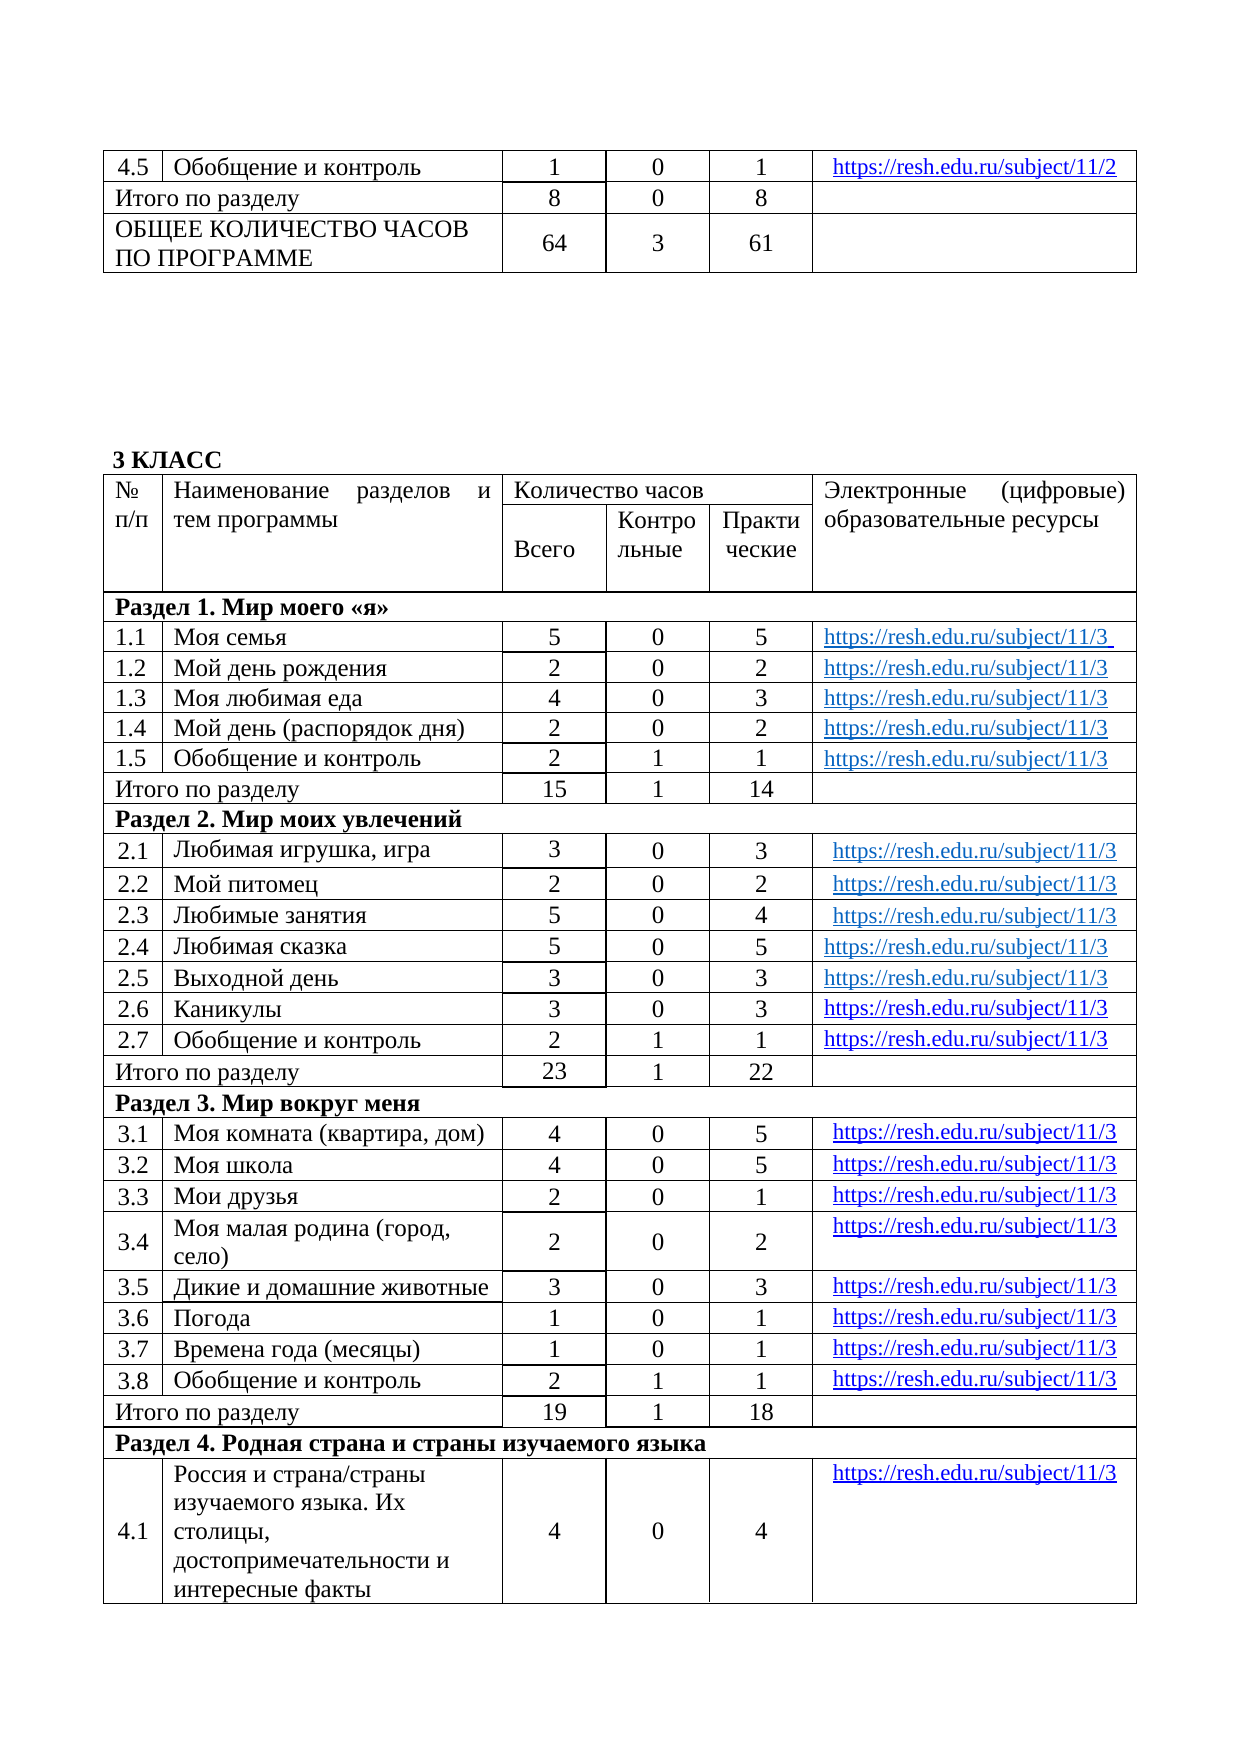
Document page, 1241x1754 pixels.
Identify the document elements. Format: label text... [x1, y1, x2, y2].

table_cell 0 [607, 683, 709, 712]
table_cell 1.2 [104, 652, 162, 681]
table_cell 8 [710, 182, 812, 212]
table_cell 0 [607, 834, 709, 867]
table_cell 0 [607, 622, 709, 651]
table_cell https://resh.edu.ru/subject/11/3 [813, 1334, 1136, 1364]
table_cell 1 [607, 1025, 709, 1055]
table_cell https://resh.edu.ru/subject/11/3 [813, 683, 1136, 712]
table_cell Итого по разделу [104, 773, 502, 803]
table_cell Обобщение и контроль [163, 743, 502, 772]
table_cell 0 [607, 713, 709, 742]
table_cell https://resh.edu.ru/subject/11/3 [813, 1365, 1136, 1395]
table_cell 4 [710, 1459, 812, 1602]
table_cell 1 [710, 1025, 812, 1055]
table_cell 2 [503, 1213, 605, 1270]
table_cell 2 [710, 868, 812, 898]
table_cell 19 [503, 1397, 605, 1426]
table_cell https://resh.edu.ru/subject/11/3 [813, 1212, 1136, 1270]
table_cell [813, 214, 1136, 272]
table_cell 2.7 [104, 1025, 162, 1055]
table_cell 4 [503, 1459, 605, 1602]
table_cell 2 [503, 1181, 605, 1211]
table_cell ОБЩЕЕ КОЛИЧЕСТВО ЧАСОВ ПО ПРОГРАММЕ [104, 214, 502, 272]
table_header Электронные (цифровые) образовательные ресурсы [813, 475, 1136, 591]
table_cell 0 [607, 1303, 709, 1333]
table_cell 22 [710, 1056, 812, 1086]
table_cell 1 [503, 151, 605, 181]
table_cell 3.4 [104, 1212, 162, 1270]
table_cell 0 [607, 1150, 709, 1180]
table_cell Практические [710, 505, 812, 591]
table_cell 2 [503, 653, 605, 681]
table_cell Обобщение и контроль [163, 151, 502, 181]
table_cell Времена года (месяцы) [163, 1334, 502, 1364]
table_cell 0 [607, 652, 709, 681]
table_cell 2 [503, 713, 605, 742]
table_cell Моя любимая еда [163, 683, 502, 712]
table_cell [813, 182, 1136, 212]
table_cell https://resh.edu.ru/subject/11/3 [813, 713, 1136, 742]
table_cell Мой день рождения [163, 652, 502, 681]
table_cell 0 [607, 182, 709, 212]
table_cell 2 [503, 1366, 605, 1395]
table_cell 0 [607, 993, 709, 1023]
table_cell Раздел 2. Мир моих увлечений [104, 804, 1136, 833]
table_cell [813, 1459, 1136, 1602]
table_cell 4 [710, 900, 812, 930]
table_cell https://resh.edu.ru/subject/11/3 [813, 993, 1136, 1023]
table_cell 0 [607, 1271, 709, 1301]
table_cell Обобщение и контроль [163, 1025, 502, 1055]
table_cell 3.3 [104, 1181, 162, 1211]
table_cell 1 [710, 743, 812, 772]
table_cell 1 [710, 1303, 812, 1333]
table_cell 5 [503, 900, 605, 930]
table_cell https://resh.edu.ru/subject/11/3 [813, 1025, 1136, 1055]
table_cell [813, 151, 1136, 181]
table_cell Дикие и домашние животные [163, 1271, 502, 1301]
table_cell 3 [503, 963, 605, 992]
table_cell 0 [607, 1181, 709, 1211]
table_cell 1 [710, 1181, 812, 1211]
table_cell https://resh.edu.ru/subject/11/3 [813, 1271, 1136, 1301]
table_header № п/п [104, 475, 162, 591]
table_cell https://resh.edu.ru/subject/11/3 [813, 868, 1136, 898]
table_cell 2.1 [104, 834, 162, 867]
table_cell 4 [503, 1150, 605, 1180]
table_cell 64 [503, 214, 605, 272]
table_cell 2 [503, 869, 605, 898]
table_cell Выходной день [163, 962, 502, 992]
table_cell 1.3 [104, 683, 162, 712]
table_cell 0 [607, 868, 709, 898]
table_cell 2.4 [104, 931, 162, 961]
table_cell 1 [710, 1365, 812, 1395]
table_cell 3 [710, 834, 812, 867]
table_cell 1 [607, 1365, 709, 1395]
table_cell 0 [607, 1212, 709, 1270]
table_cell 0 [607, 900, 709, 930]
table_cell 4.5 [104, 151, 162, 181]
table_cell 3.1 [104, 1118, 162, 1148]
table_cell 2 [503, 1025, 605, 1055]
table_cell 2.2 [104, 868, 162, 898]
table_cell https://resh.edu.ru/subject/11/3 [813, 743, 1136, 772]
table_cell 3 [503, 1272, 605, 1301]
table_cell Любимая игрушка, игра [163, 834, 502, 867]
table_cell Мои друзья [163, 1181, 502, 1211]
table_cell 2 [710, 713, 812, 742]
table_cell 2 [710, 1212, 812, 1270]
table_cell 1 [710, 151, 812, 181]
table_cell 1 [503, 1303, 605, 1333]
table_cell 3.7 [104, 1334, 162, 1364]
table_cell [813, 1056, 1136, 1086]
table_cell 3 [503, 994, 605, 1023]
table_cell 18 [710, 1396, 812, 1426]
table_cell 8 [503, 183, 605, 212]
table_cell 1 [503, 1334, 605, 1364]
table_cell 0 [607, 931, 709, 961]
table_cell Каникулы [163, 993, 502, 1023]
table_cell Моя школа [163, 1150, 502, 1180]
table_cell 2.5 [104, 962, 162, 992]
table_cell Мой день (распорядок дня) [163, 713, 502, 742]
table_cell 0 [607, 151, 709, 181]
table_cell [813, 773, 1136, 803]
table_header Наименование разделов и тем программы [163, 475, 502, 591]
table_cell 1 [607, 773, 709, 803]
table_cell 3 [710, 993, 812, 1023]
table_cell Всего [503, 505, 606, 591]
table_cell Мой питомец [163, 868, 502, 898]
table_cell 3 [710, 962, 812, 992]
table_cell 4.1 [104, 1459, 162, 1602]
table_cell 15 [503, 774, 605, 803]
table_cell 3.2 [104, 1150, 162, 1180]
table_cell 2 [503, 744, 605, 772]
table_cell 5 [710, 1150, 812, 1180]
table_cell 0 [607, 1118, 709, 1148]
table_cell 1.1 [104, 622, 162, 651]
table_cell Погода [163, 1303, 502, 1333]
table_cell 2.6 [104, 993, 162, 1023]
table_cell https://resh.edu.ru/subject/11/3 [813, 1181, 1136, 1211]
table_cell Раздел 1. Мир моего «я» [104, 593, 1136, 621]
table_cell Моя малая родина (город, село) [163, 1212, 502, 1270]
table_cell 23 [503, 1056, 605, 1086]
table_cell 3 [710, 683, 812, 712]
table_cell 0 [607, 1459, 709, 1602]
table_cell 5 [503, 622, 605, 651]
table_cell https://resh.edu.ru/subject/11/3 [813, 931, 1136, 961]
table_cell 0 [607, 962, 709, 992]
table_cell https://resh.edu.ru/subject/11/3 [813, 1303, 1136, 1333]
table_cell 4 [503, 683, 605, 712]
table_cell 3 [607, 214, 709, 272]
table_cell 1 [607, 1056, 709, 1086]
table_cell 5 [710, 622, 812, 651]
table_cell https://resh.edu.ru/subject/11/3 [813, 1150, 1136, 1180]
table_cell Моя семья [163, 622, 502, 651]
table_cell 5 [710, 1118, 812, 1148]
table_cell 3 [710, 1271, 812, 1301]
table_cell Итого по разделу [104, 1396, 502, 1426]
table_header Количество часов [503, 475, 812, 504]
table_cell Моя комната (квартира, дом) [163, 1118, 502, 1148]
table_cell 1 [710, 1334, 812, 1364]
table_cell 1 [607, 743, 709, 772]
table_cell Контрольные [607, 505, 709, 591]
table_cell Итого по разделу [104, 1056, 502, 1086]
table_cell 1 [607, 1396, 709, 1426]
table_cell 3.6 [104, 1303, 162, 1333]
table_cell 4 [503, 1118, 605, 1148]
table_cell https://resh.edu.ru/subject/11/3 [813, 900, 1136, 930]
table_cell 61 [710, 214, 812, 272]
table_cell 3 [503, 834, 605, 867]
table_cell [813, 1396, 1136, 1426]
table_cell https://resh.edu.ru/subject/11/3 [813, 622, 1136, 651]
table_cell Обобщение и контроль [163, 1365, 502, 1395]
table_cell Итого по разделу [104, 182, 502, 212]
table_cell https://resh.edu.ru/subject/11/3 [813, 652, 1136, 681]
table_cell Раздел 3. Мир вокруг меня [104, 1087, 1136, 1117]
table_cell 14 [710, 773, 812, 803]
table_cell Любимые занятия [163, 900, 502, 930]
table_cell 5 [710, 931, 812, 961]
table_cell 1.5 [104, 743, 162, 772]
table_cell Любимая сказка [163, 931, 502, 961]
table_cell https://resh.edu.ru/subject/11/3 [813, 834, 1136, 867]
table_cell 3.5 [104, 1271, 162, 1301]
table_cell Россия и страна/страны изучаемого языка. Их столицы, достопримечательности и интересные факты [163, 1459, 502, 1602]
table_cell 1.4 [104, 713, 162, 742]
table_cell 0 [607, 1334, 709, 1364]
table_cell https://resh.edu.ru/subject/11/3 [813, 1118, 1136, 1148]
table_cell Раздел 4. Родная страна и страны изучаемого языка [104, 1428, 1136, 1458]
table_cell 3.8 [104, 1365, 162, 1395]
text 3 КЛАСС [112, 446, 1128, 474]
table_cell 2.3 [104, 900, 162, 930]
table_cell 5 [503, 931, 605, 961]
table_cell https://resh.edu.ru/subject/11/3 [813, 962, 1136, 992]
table_cell 2 [710, 652, 812, 681]
